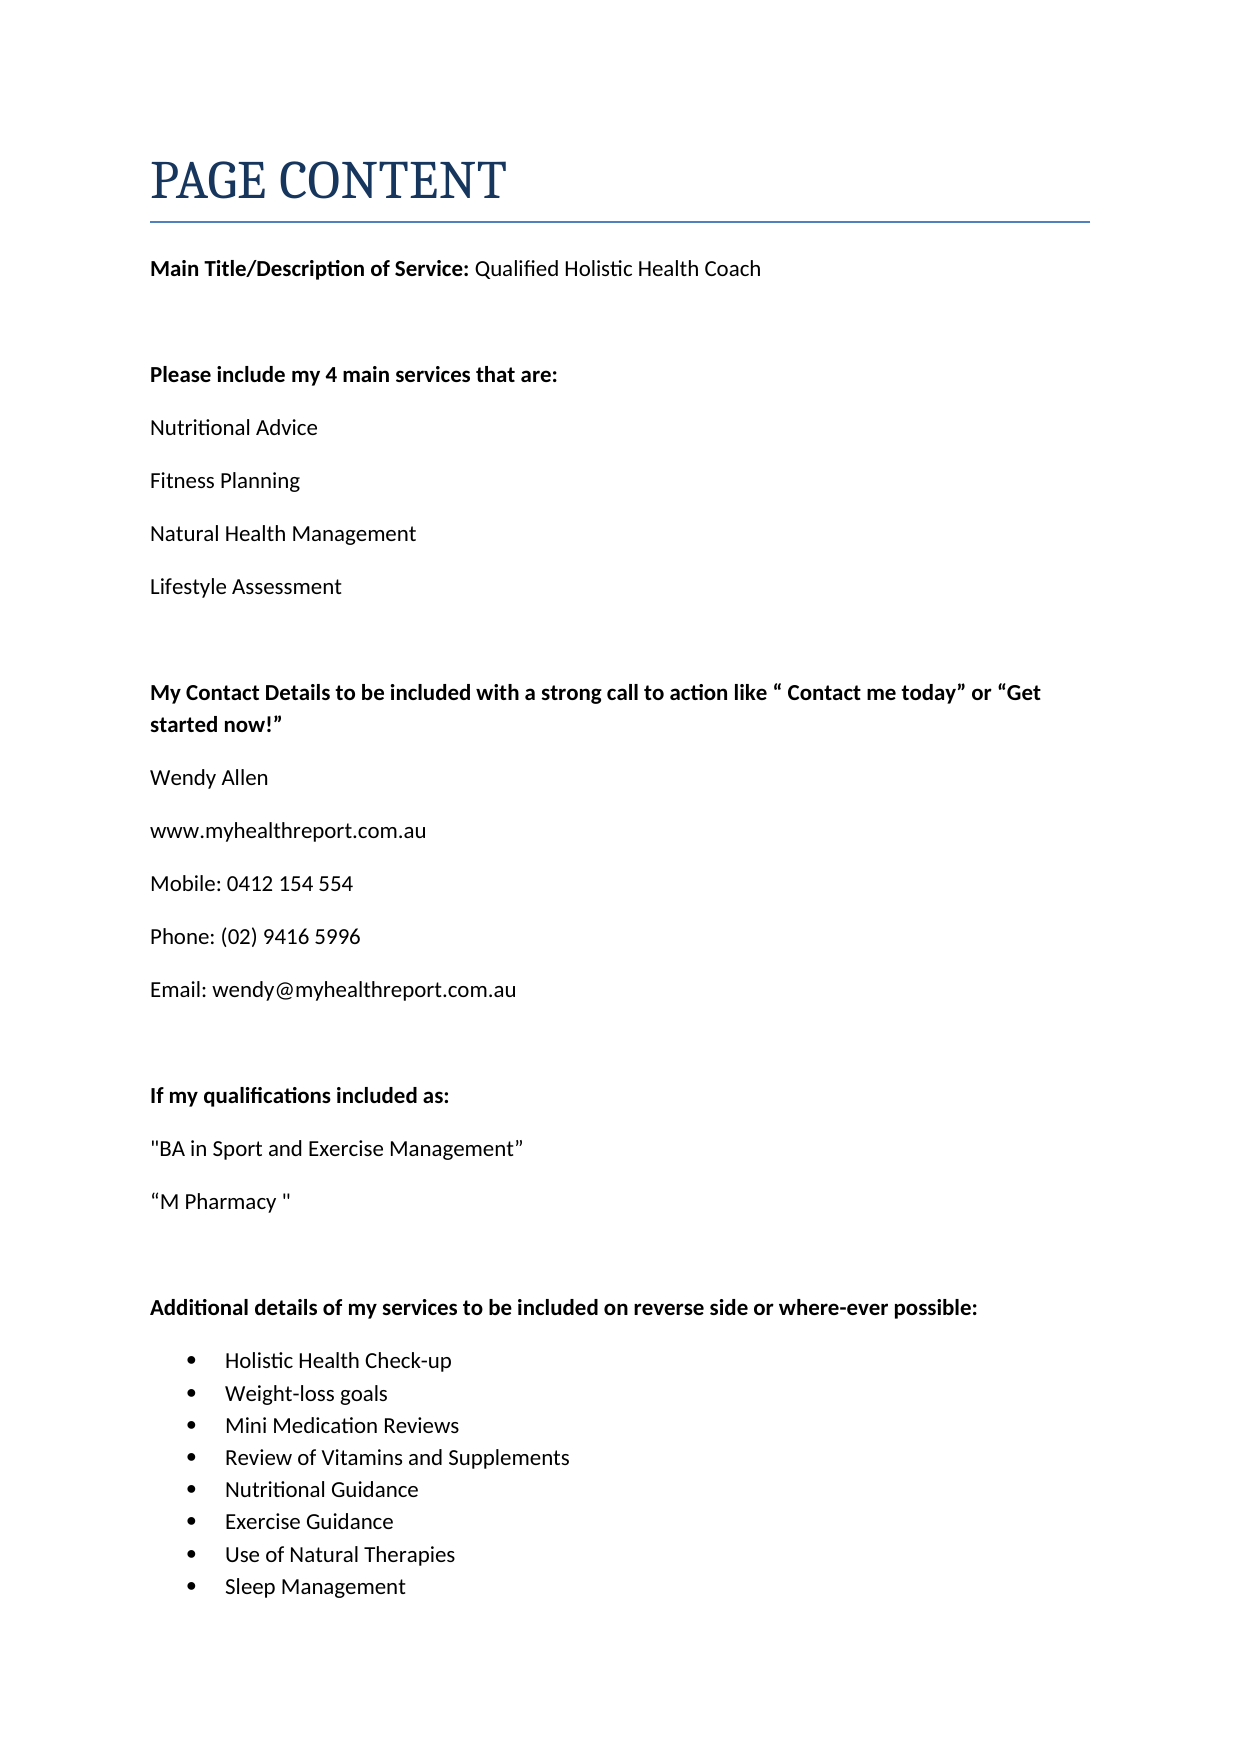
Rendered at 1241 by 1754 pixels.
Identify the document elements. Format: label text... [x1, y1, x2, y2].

text “M Pharmacy " [150, 1187, 1090, 1216]
list Mini Medication Reviews [187, 1411, 1090, 1439]
text Main Title/Description of Service: Qualified Holistic Health Coach [150, 254, 1090, 282]
list Exercise Guidance [187, 1507, 1090, 1536]
title PAGE CONTENT [150, 150, 1090, 221]
text Wendy Allen [150, 763, 1090, 791]
text Mobile: 0412 154 554 [150, 869, 1090, 897]
text Natural Health Management [150, 519, 1090, 547]
list Weight-loss goals [187, 1379, 1090, 1407]
text Lifestyle Assessment [150, 572, 1090, 600]
text If my qualifications included as: [150, 1081, 1090, 1109]
text Additional details of my services to be included on reverse side or where-ever possible: [150, 1293, 1090, 1322]
text Email: wendy@myhealthreport.com.au [150, 975, 1090, 1003]
list Sleep Management [187, 1572, 1090, 1600]
list Use of Natural Therapies [187, 1540, 1090, 1568]
text www.myhealthreport.com.au [150, 816, 1090, 844]
list Nutritional Guidance [187, 1475, 1090, 1503]
text Fitness Planning [150, 466, 1090, 494]
list Review of Vitamins and Supplements [187, 1443, 1090, 1471]
text "BA in Sport and Exercise Management” [150, 1134, 1090, 1162]
text Please include my 4 main services that are: [150, 360, 1090, 388]
text My Contact Details to be included with a strong call to action like “ Contact me today” or “Get started now!” [150, 678, 1090, 738]
list Holistic Health Check-up [187, 1347, 1090, 1374]
text Nutritional Advice [150, 413, 1090, 441]
text Phone: (02) 9416 5996 [150, 922, 1090, 950]
